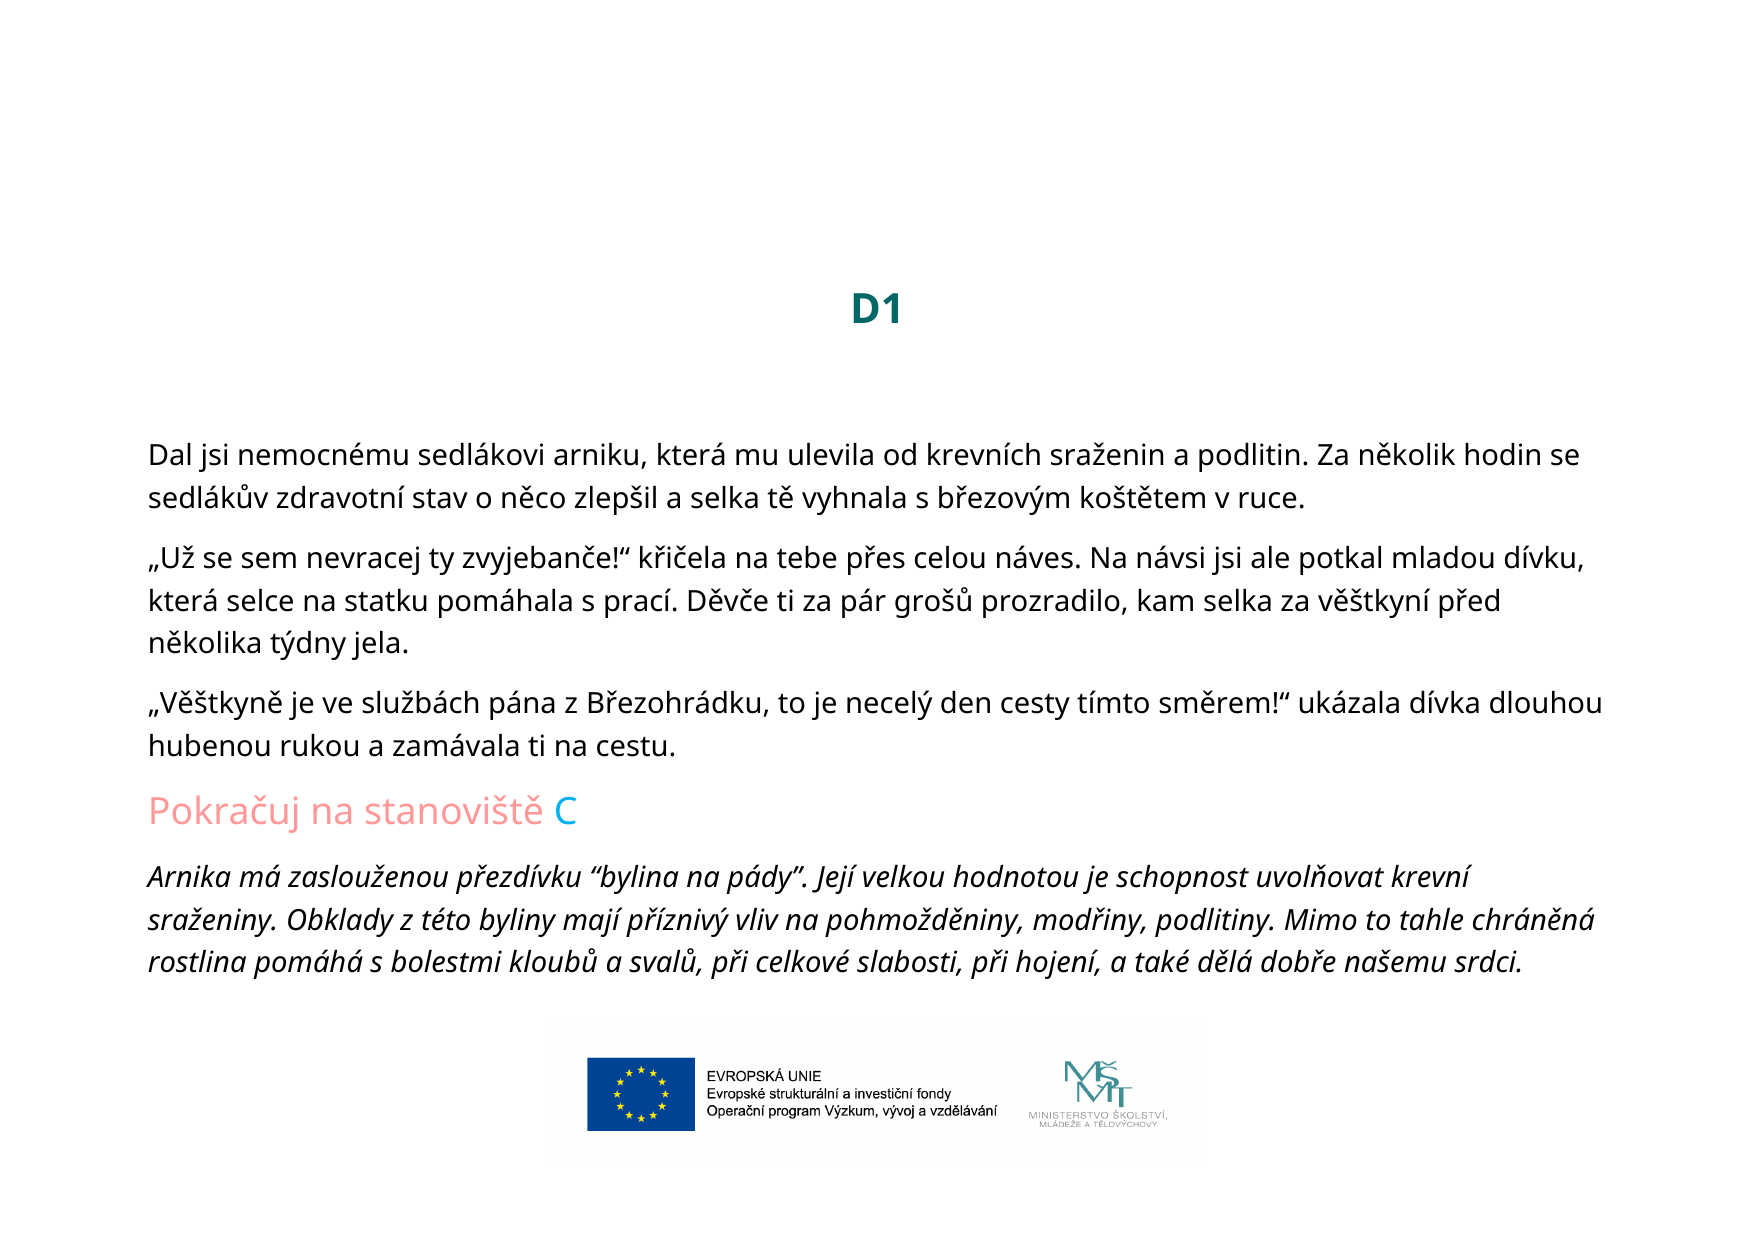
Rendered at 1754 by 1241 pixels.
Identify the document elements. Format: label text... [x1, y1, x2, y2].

text Arnika má zaslouženou přezdívku “bylina na pády”. Její velkou hodnotou je schopnost uvolňovat krevní sraženiny. Obklady z této byliny mají příznivý vliv na pohmožděniny, modřiny, podlitiny. Mimo to tahle chráněná rostlina pomáhá s bolestmi kloubů a svalů, při celkové slabosti, při hojení, a také dělá dobře našemu srdci. [148, 856, 1606, 981]
text Dal jsi nemocnému sedlákovi arniku, která mu ulevila od krevních sraženin a podlitin. Za několik hodin se sedlákův zdravotní stav o něco zlepšil a selka tě vyhnala s březovým koštětem v ruce. [148, 435, 1606, 517]
text „Už se sem nevracej ty zvyjebanče!“ křičela na tebe přes celou náves. Na návsi jsi ale potkal mladou dívku, která selce na statku pomáhala s prací. Děvče ti za pár grošů prozradilo, kam selka za věštkyní před několika týdny jela. [148, 537, 1606, 662]
text „Věštkyně je ve službách pána z Březohrádku, to je necelý den cesty tímto směrem!“ ukázala dívka dlouhou hubenou rukou a zamávala ti na cestu. [148, 682, 1606, 764]
picture [551, 1021, 1203, 1167]
text D1 [148, 279, 1606, 336]
text Pokračuj na stanoviště C [148, 784, 1606, 835]
